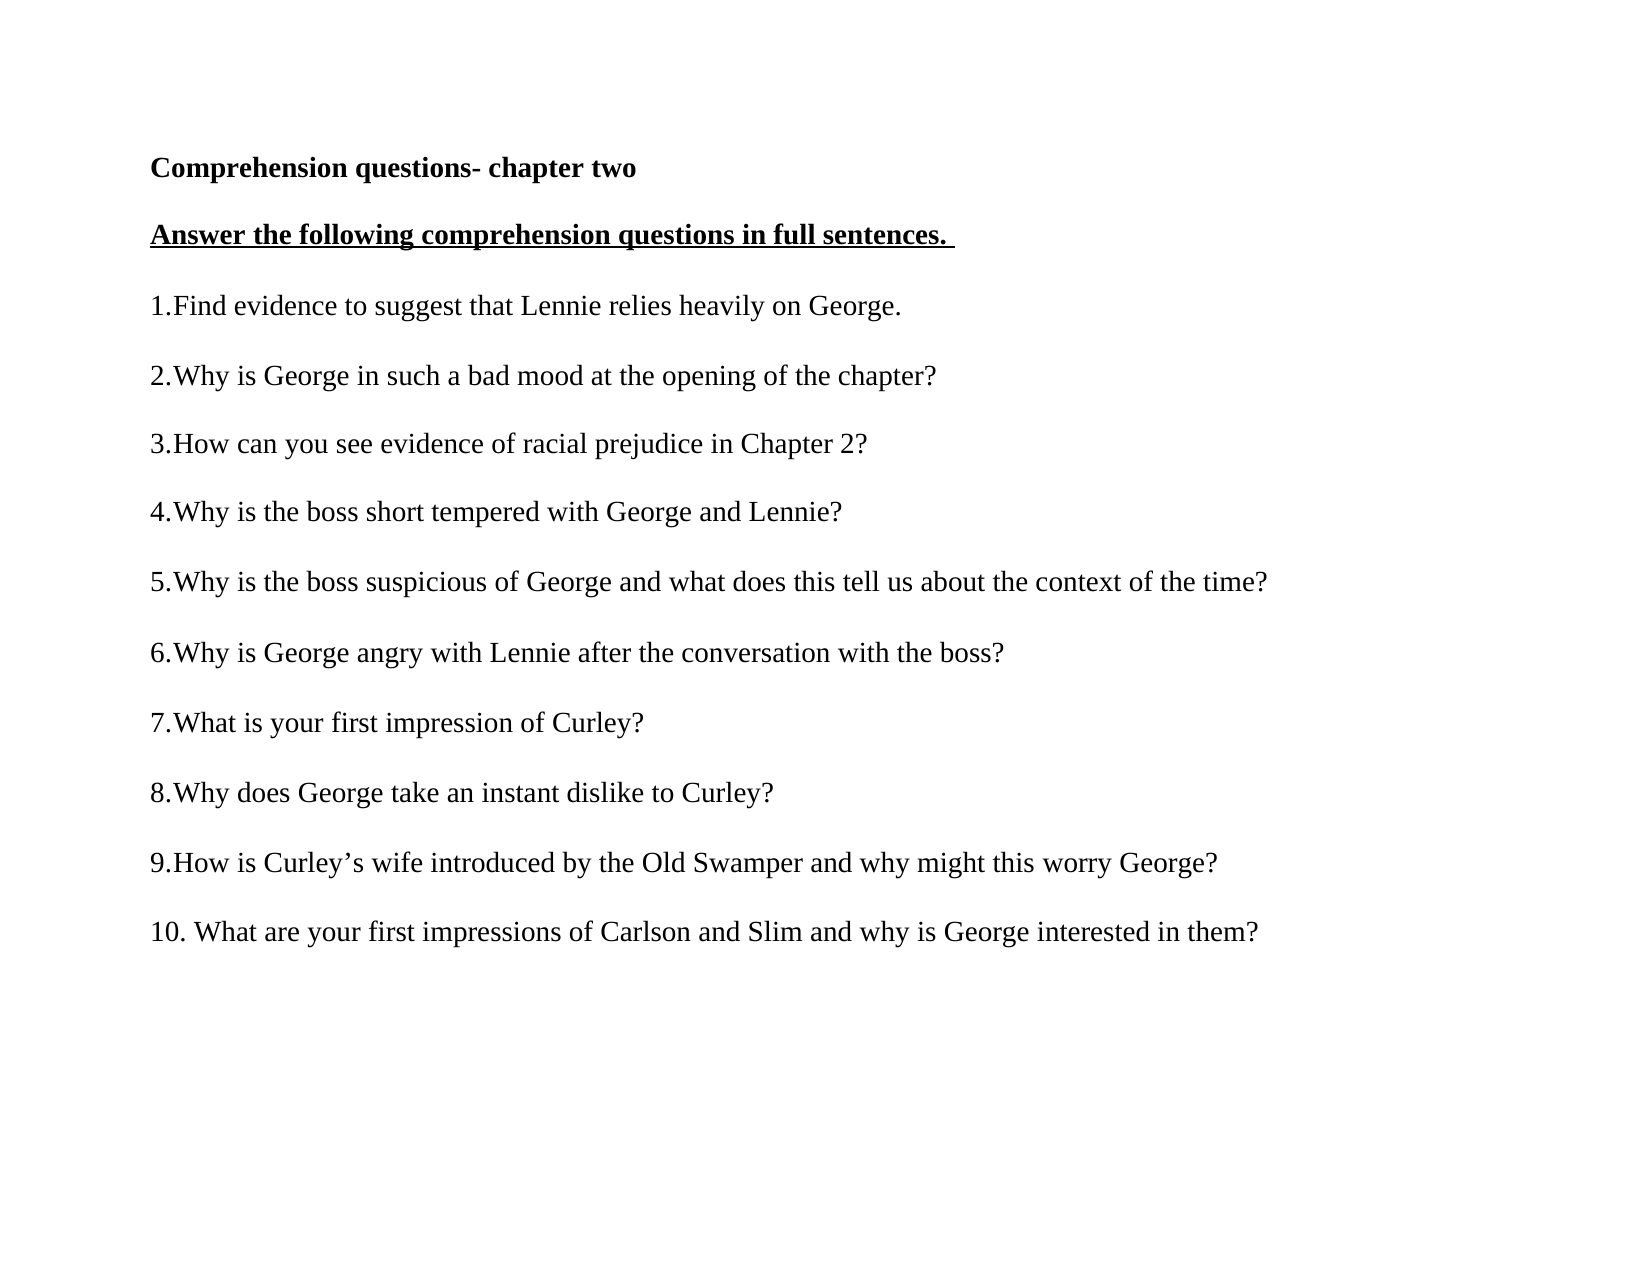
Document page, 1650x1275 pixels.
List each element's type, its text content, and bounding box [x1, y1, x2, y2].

list Why does George take an instant dislike to Curley? [150, 771, 1500, 811]
list Why is the boss suspicious of George and what does this tell us about the context of the time? [150, 561, 1500, 600]
list How is Curley’s wife introduced by the Old Swamper and why might this worry George? [150, 842, 1500, 881]
text Answer the following comprehension questions in full sentences. [150, 217, 1500, 251]
list Why is the boss short tempered with George and Lennie? [150, 491, 1500, 530]
list Why is George in such a bad mood at the opening of the chapter? [150, 354, 1500, 394]
list What is your first impression of Curley? [150, 701, 1500, 741]
text 10. What are your first impressions of Carlson and Slim and why is George interested in them? [150, 912, 1500, 947]
list How can you see evidence of racial prejudice in Chapter 2? [150, 424, 1500, 460]
text Comprehension questions- chapter two [150, 150, 1500, 183]
list Find evidence to suggest that Lennie relies heavily on George. [150, 284, 1500, 324]
list Why is George angry with Lennie after the conversation with the boss? [150, 631, 1500, 671]
